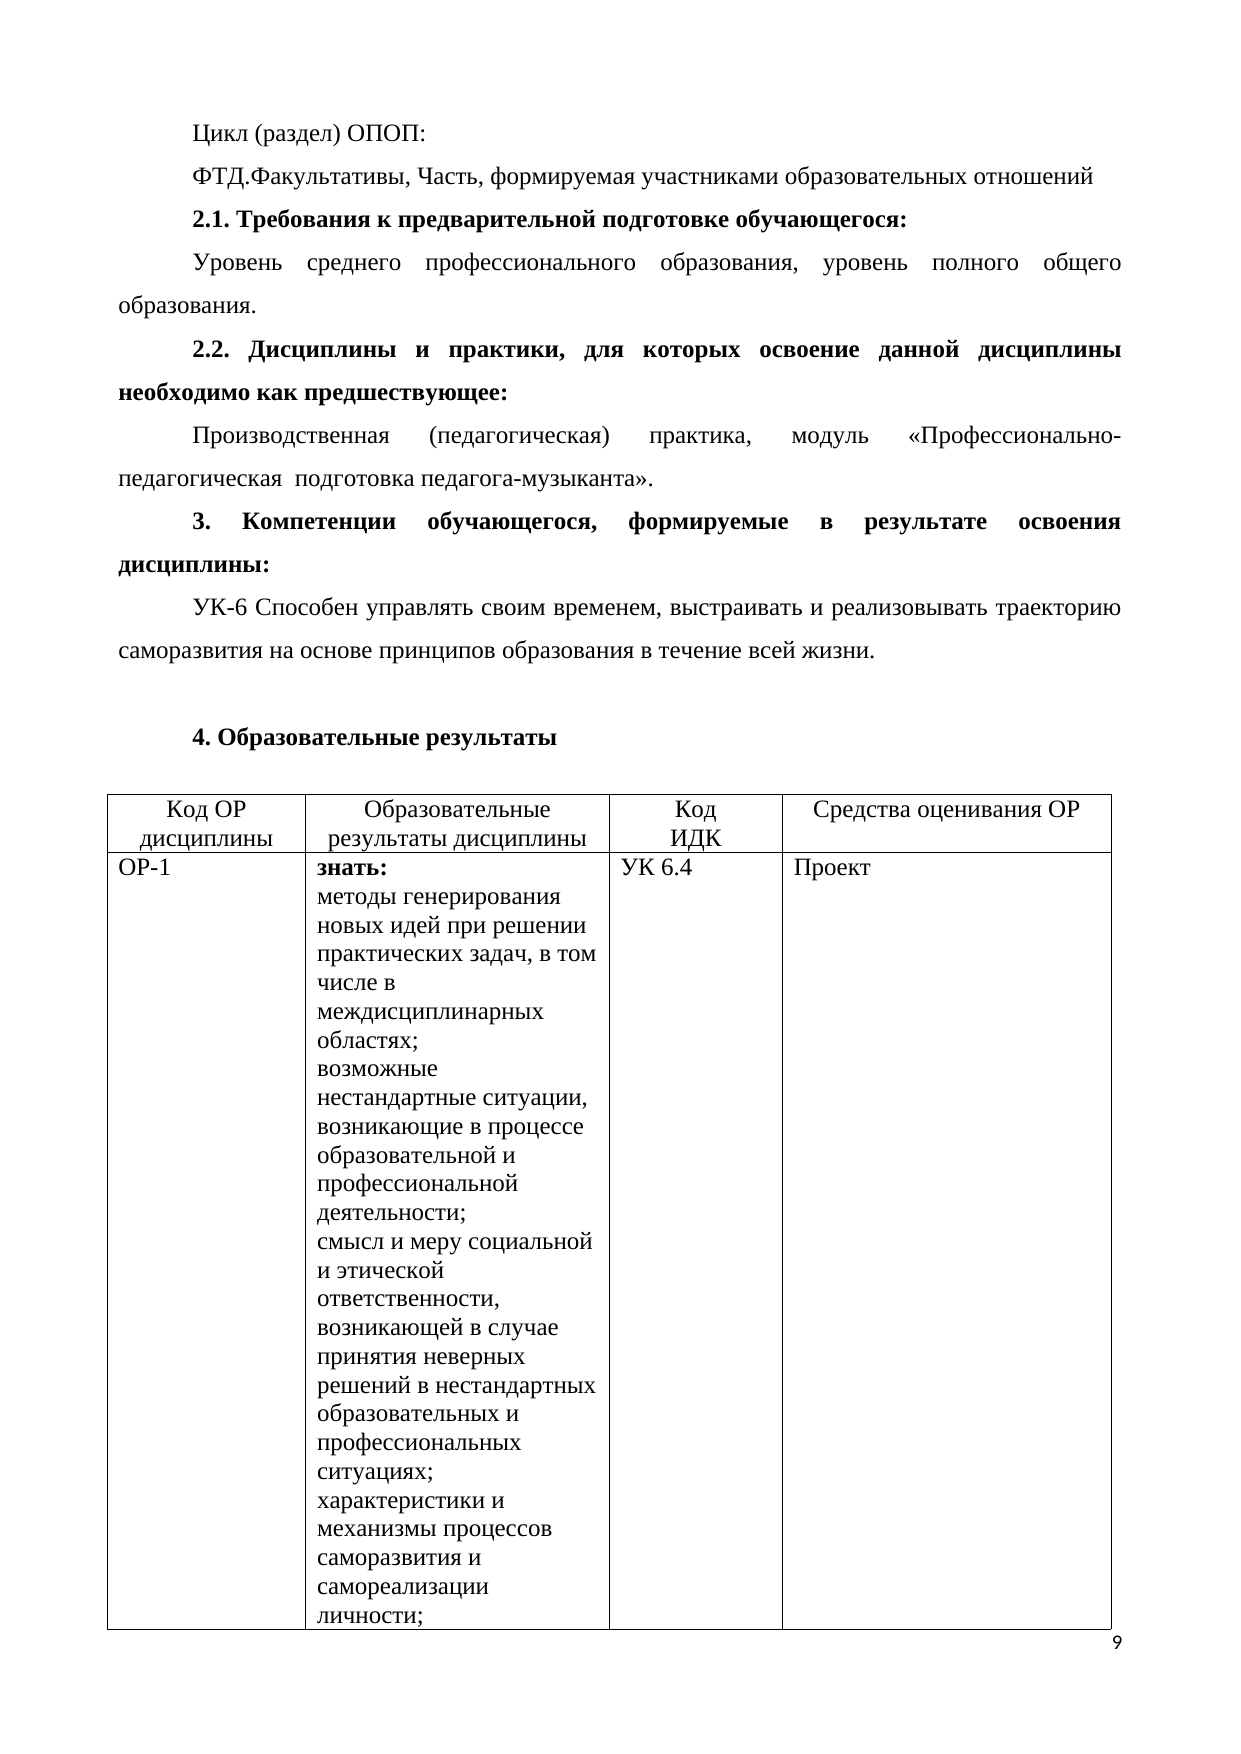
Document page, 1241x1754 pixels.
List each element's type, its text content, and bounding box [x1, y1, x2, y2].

table_header Средства оценивания ОР [783, 795, 1111, 852]
text 2.2. Дисциплины и практики, для которых освоение данной дисциплины необходимо как предшествующее: [118, 334, 1122, 406]
text 2.1. Требования к предварительной подготовке обучающегося: [118, 204, 1122, 233]
table_cell Проект [783, 853, 1111, 1628]
text ФТД.Факультативы, Часть, формируемая участниками образовательных отношений [118, 161, 1122, 190]
text 4. Образовательные результаты [118, 722, 1122, 751]
text УК-6 Способен управлять своим временем, выстраивать и реализовывать траекторию саморазвития на основе принципов образования в течение всей жизни. [118, 592, 1122, 664]
table_header Код ОР дисциплины [108, 795, 305, 852]
table_header Образовательные результаты дисциплины [306, 795, 609, 852]
text Уровень среднего профессионального образования, уровень полного общего образования. [118, 247, 1122, 319]
text Производственная (педагогическая) практика, модуль «Профессионально-педагогическая подготовка педагога-музыканта». [118, 420, 1122, 492]
text 3. Компетенции обучающегося, формируемые в результате освоения дисциплины: [118, 506, 1122, 578]
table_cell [306, 853, 609, 1628]
table_cell УК 6.4 [610, 853, 782, 1628]
text Цикл (раздел) ОПОП: [118, 118, 1122, 147]
table_cell ОР-1 [108, 853, 305, 1628]
table_header Код ИДК [610, 795, 782, 852]
